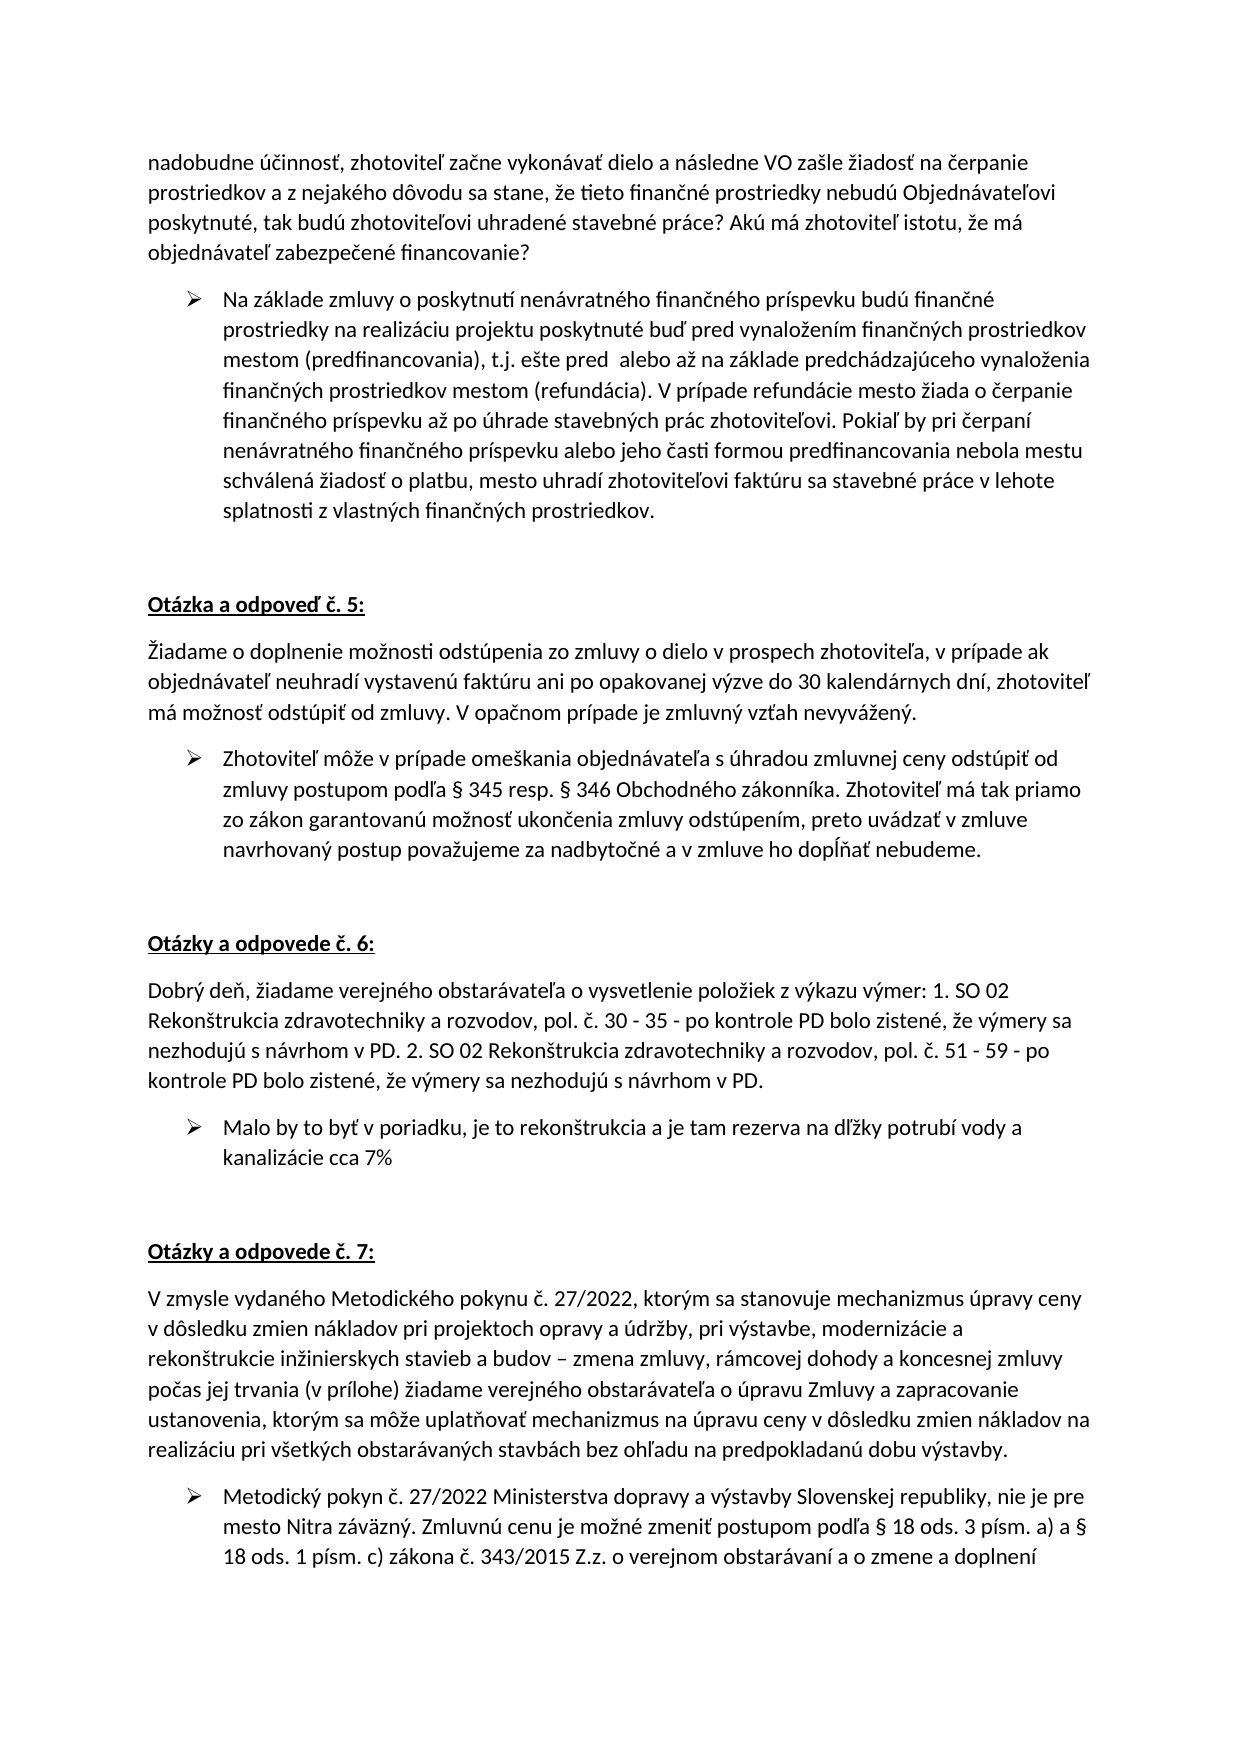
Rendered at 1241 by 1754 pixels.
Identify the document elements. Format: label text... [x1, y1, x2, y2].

list Na základe zmluvy o poskytnutí nenávratného finančného príspevku budú finančné prostriedky na realizáciu projektu poskytnuté buď pred vynaložením finančných prostriedkov mestom (predfinancovania), t.j. ešte pred alebo až na základe predchádzajúceho vynaloženia finančných prostriedkov mestom (refundácia). V prípade refundácie mesto žiada o čerpanie finančného príspevku až po úhrade stavebných prác zhotoviteľovi. Pokiaľ by pri čerpaní nenávratného finančného príspevku alebo jeho časti formou predfinancovania nebola mestu schválená žiadosť o platbu, mesto uhradí zhotoviteľovi faktúru sa stavebné práce v lehote splatnosti z vlastných finančných prostriedkov. [185, 285, 1093, 524]
text Otázky a odpovede č. 6: [148, 929, 1093, 957]
text Dobrý deň, žiadame verejného obstarávateľa o vysvetlenie položiek z výkazu výmer: 1. SO 02 Rekonštrukcia zdravotechniky a rozvodov, pol. č. 30 - 35 - po kontrole PD bolo zistené, že výmery sa nezhodujú s návrhom v PD. 2. SO 02 Rekonštrukcia zdravotechniky a rozvodov, pol. č. 51 - 59 - po kontrole PD bolo zistené, že výmery sa nezhodujú s návrhom v PD. [148, 976, 1093, 1094]
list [185, 1482, 1093, 1570]
text V zmysle vydaného Metodického pokynu č. 27/2022, ktorým sa stanovuje mechanizmus úpravy ceny v dôsledku zmien nákladov pri projektoch opravy a údržby, pri výstavbe, modernizácie a rekonštrukcie inžinierskych stavieb a budov – zmena zmluvy, rámcovej dohody a koncesnej zmluvy počas jej trvania (v prílohe) žiadame verejného obstarávateľa o úpravu Zmluvy a zapracovanie ustanovenia, ktorým sa môže uplatňovať mechanizmus na úpravu ceny v dôsledku zmien nákladov na realizáciu pri všetkých obstarávaných stavbách bez ohľadu na predpokladanú dobu výstavby. [148, 1284, 1093, 1463]
list Zhotoviteľ môže v prípade omeškania objednávateľa s úhradou zmluvnej ceny odstúpiť od zmluvy postupom podľa § 345 resp. § 346 Obchodného zákonníka. Zhotoviteľ má tak priamo zo zákon garantovanú možnosť ukončenia zmluvy odstúpením, preto uvádzať v zmluve navrhovaný postup považujeme za nadbytočné a v zmluve ho dopĺňať nebudeme. [185, 744, 1093, 863]
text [148, 148, 1093, 266]
text Žiadame o doplnenie možnosti odstúpenia zo zmluvy o dielo v prospech zhotoviteľa, v prípade ak objednávateľ neuhradí vystavenú faktúru ani po opakovanej výzve do 30 kalendárnych dní, zhotoviteľ má možnosť odstúpiť od zmluvy. V opačnom prípade je zmluvný vzťah nevyvážený. [148, 637, 1093, 726]
text Otázka a odpoveď č. 5: [148, 590, 1093, 618]
text Otázky a odpovede č. 7: [148, 1237, 1093, 1265]
list Malo by to byť v poriadku, je to rekonštrukcia a je tam rezerva na dľžky potrubí vody a kanalizácie cca 7% [185, 1113, 1093, 1171]
